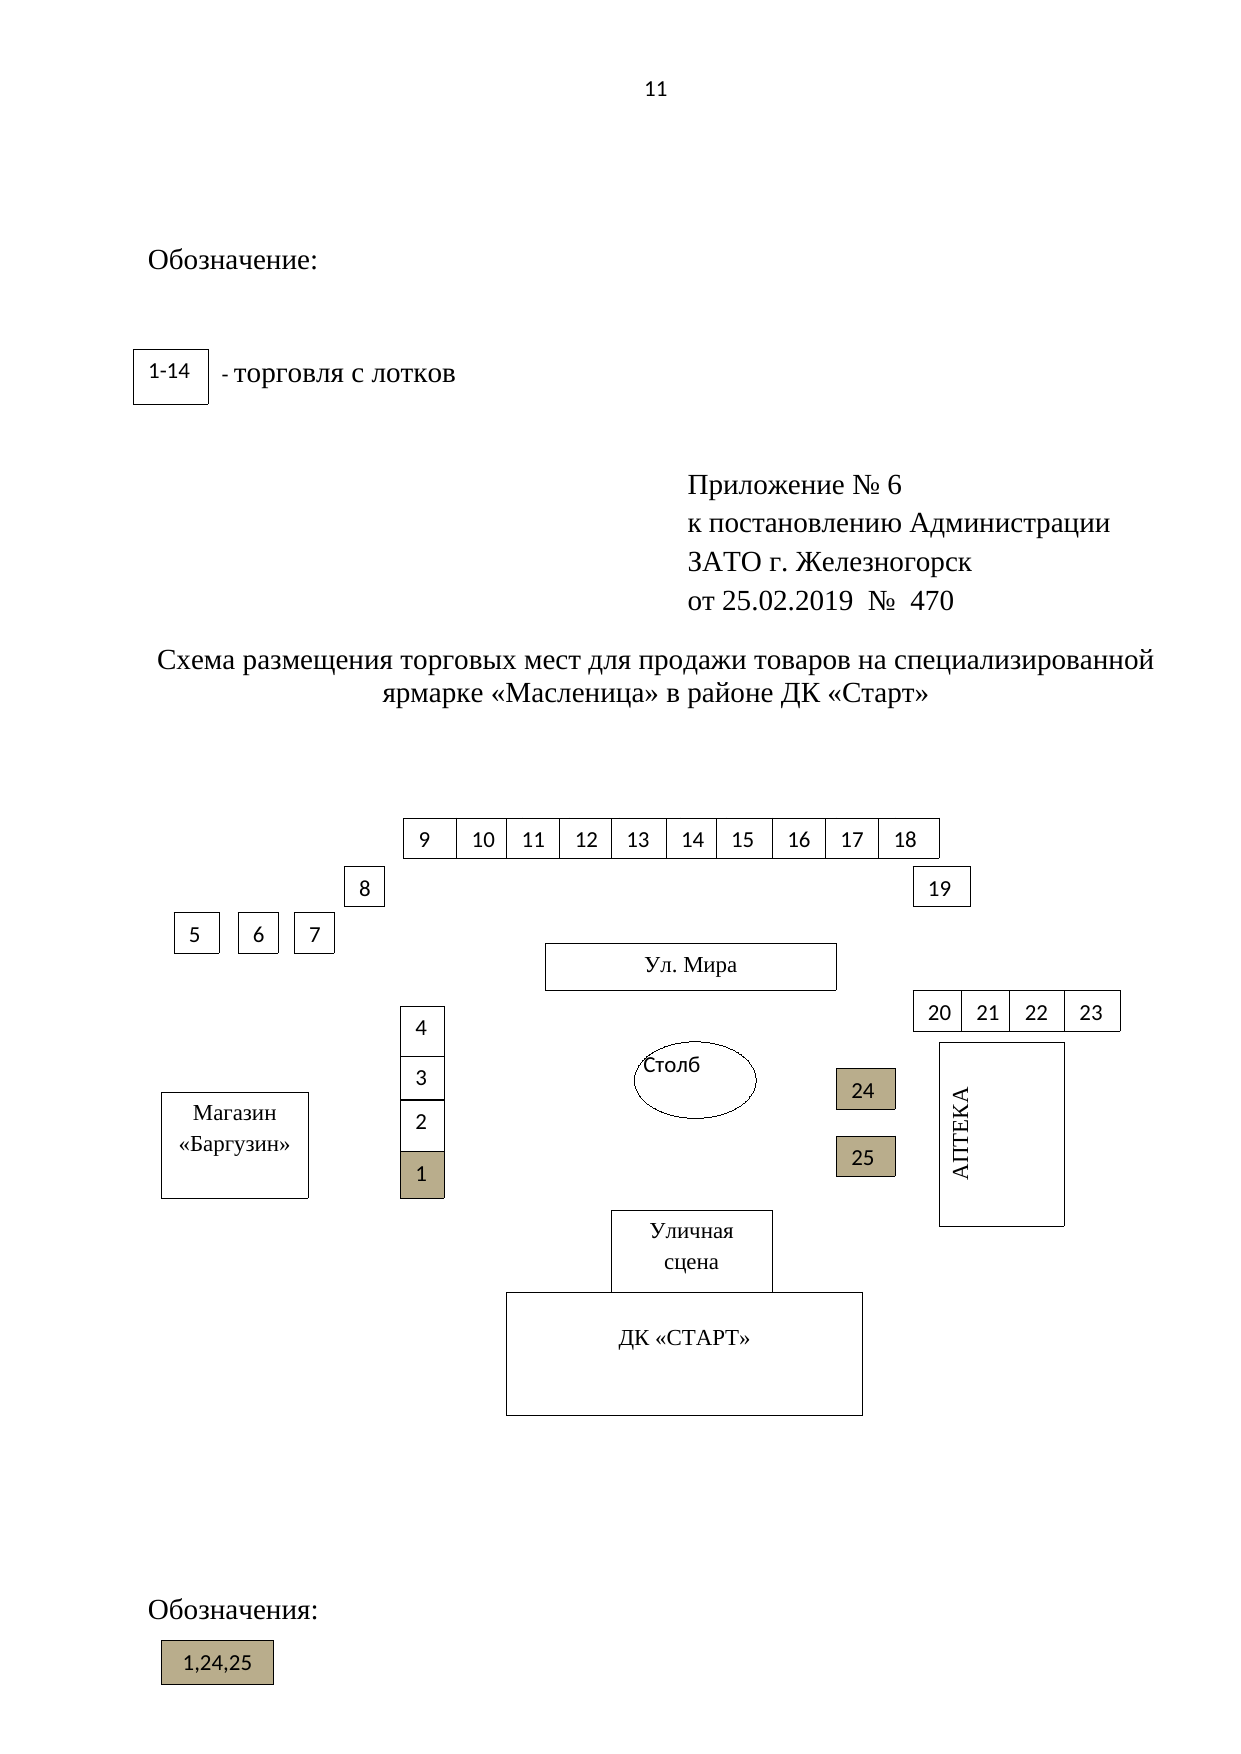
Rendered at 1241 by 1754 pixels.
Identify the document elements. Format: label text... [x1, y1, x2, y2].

text Схема размещения торговых мест для продажи товаров на специализированной ярмарке «Масленица» в районе ДК «Старт» [148, 642, 1163, 709]
text Приложение № 6 [148, 467, 1163, 501]
text Обозначения: [148, 1592, 1163, 1625]
text к постановлению Администрации [148, 506, 1232, 539]
text Обозначение: [148, 242, 1163, 276]
text от 25.02.2019 № 470 [148, 583, 1146, 616]
text ЗАТО г. Железногорск [148, 544, 1163, 578]
text - торговля с лотков [209, 355, 1163, 388]
